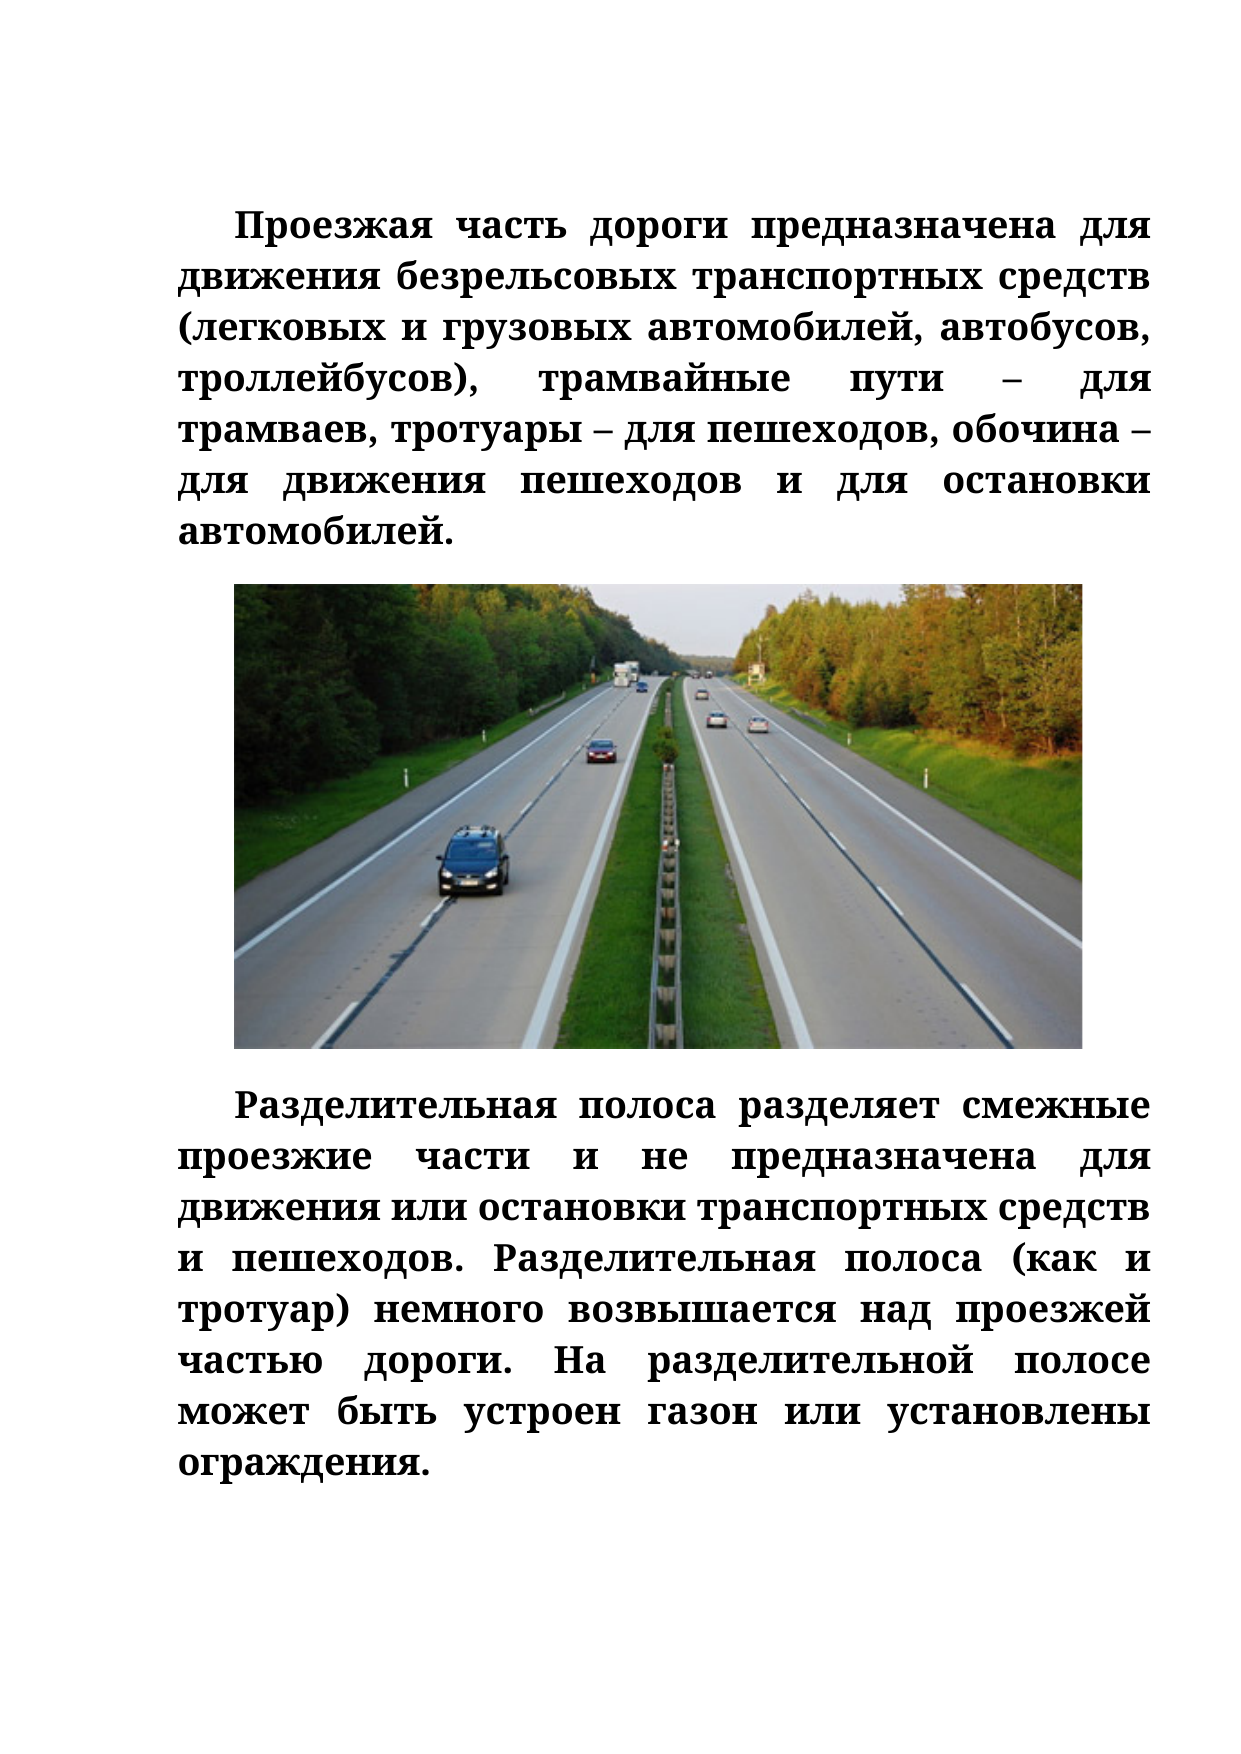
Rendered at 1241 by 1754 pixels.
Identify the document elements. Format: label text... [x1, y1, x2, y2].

picture [234, 584, 1083, 1049]
text Проезжая часть дороги предназначена для движения безрельсовых транспортных средств (легковых и грузовых автомобилей, автобусов, троллейбусов), трамвайные пути – для трамваев, тротуары – для пешеходов, обочина – для движения пешеходов и для остановки автомобилей. [177, 198, 1152, 556]
text Разделительная полоса разделяет смежные проезжие части и не предназначена для движения или остановки транспортных средств и пешеходов. Разделительная полоса (как и тротуар) немного возвышается над проезжей частью дороги. На разделительной полосе может быть устроен газон или установлены ограждения. [177, 1078, 1152, 1486]
